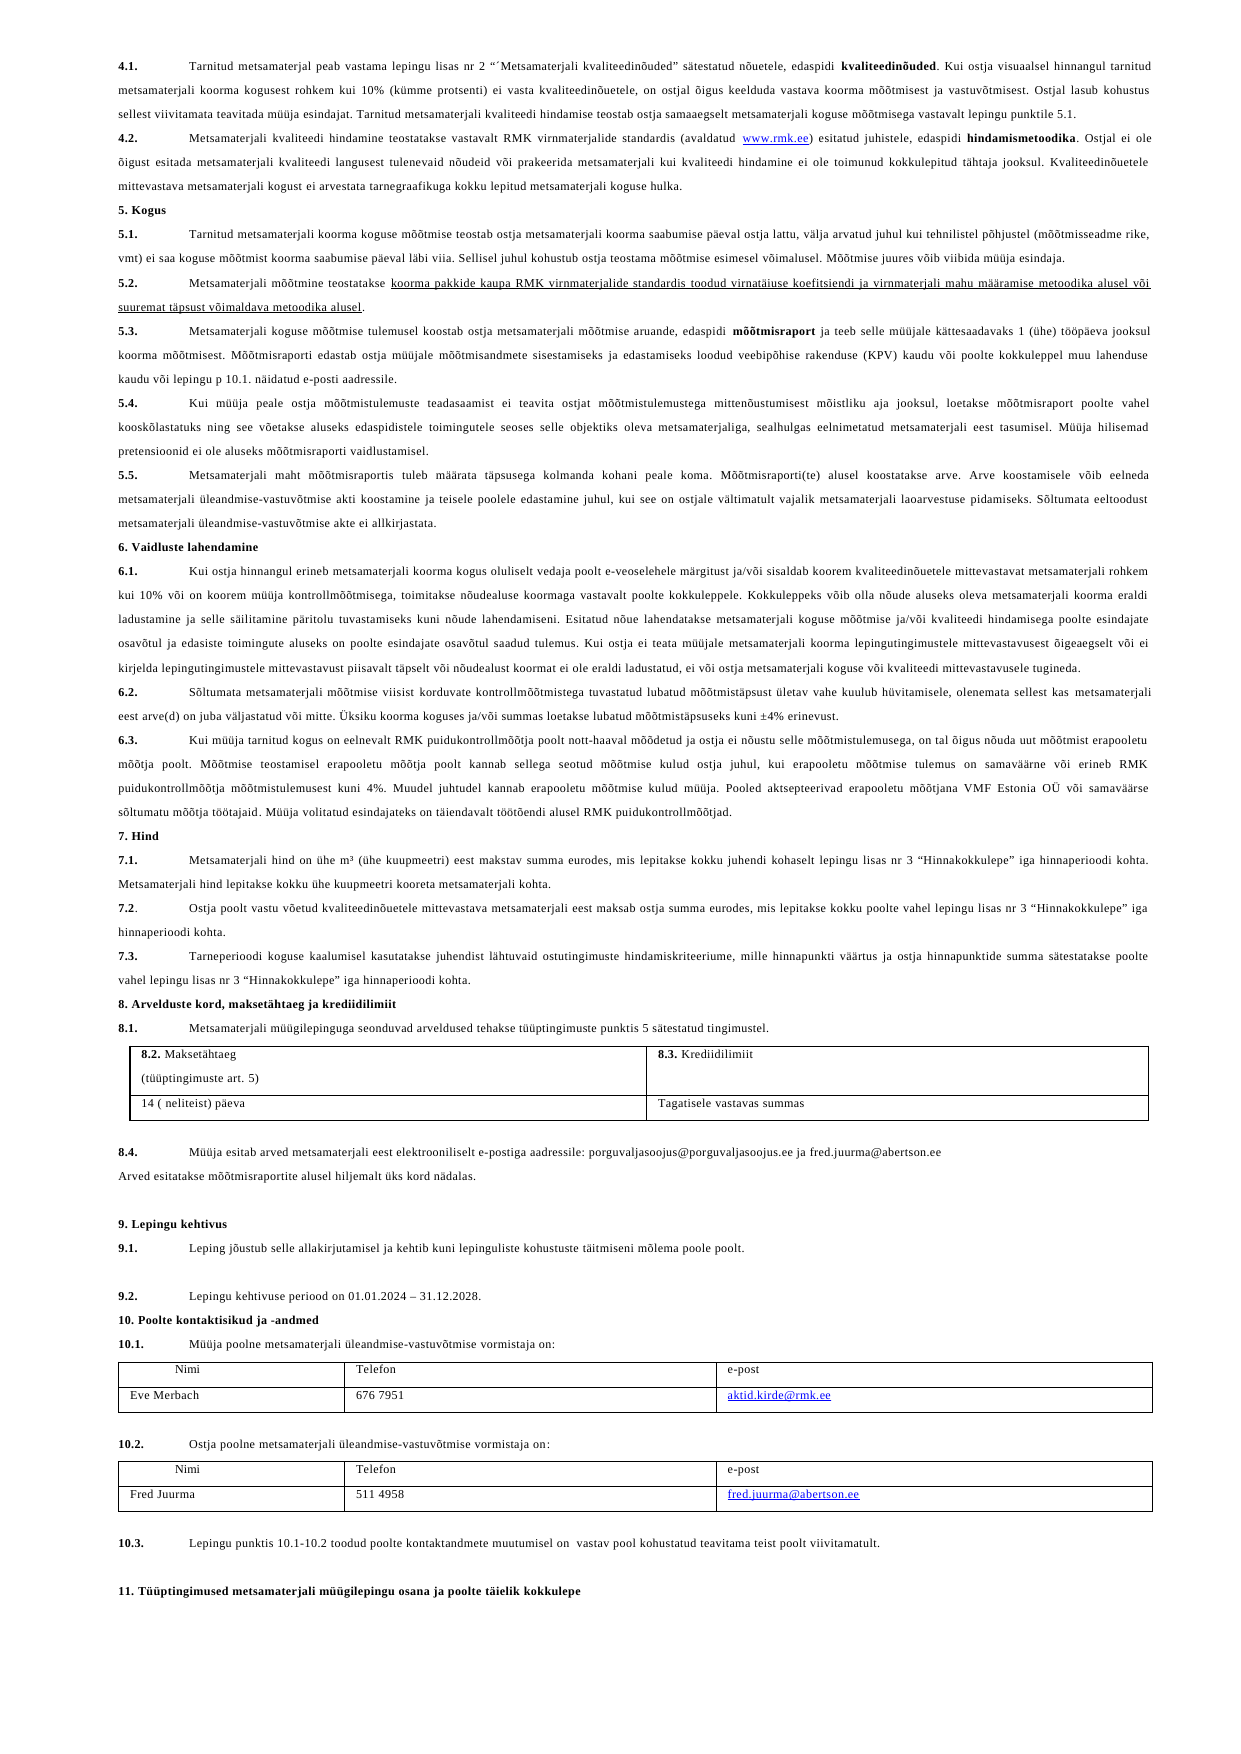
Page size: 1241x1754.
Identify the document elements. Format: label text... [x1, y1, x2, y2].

text 5.1. Tarnitud metsamaterjali koorma koguse mõõtmise teostab ostja metsamaterjali koorma saabumise päeval ostja lattu, välja arvatud juhul kui tehnilistel põhjustel (mõõtmisseadme rike, vmt) ei saa koguse mõõtmist koorma saabumise päeval läbi viia. Sellisel juhul kohustub ostja teostama mõõtmise esimesel võimalusel. Mõõtmise juures võib viibida müüja esindaja. [118, 227, 1152, 276]
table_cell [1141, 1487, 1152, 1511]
table_header Nimi [119, 1363, 344, 1387]
text 10. Poolte kontaktisikud ja -andmed [118, 1313, 1152, 1337]
text 7.1. Metsamaterjali hind on ühe m³ (ühe kuupmeetri) eest makstav summa eurodes, mis lepitakse kokku juhendi kohaselt lepingu lisas nr 3 “Hinnakokkulepe” iga hinnaperioodi kohta. Metsamaterjali hind lepitakse kokku ühe kuupmeetri kooreta metsamaterjali kohta. [118, 853, 1152, 901]
text 4.2. Metsamaterjali kvaliteedi hindamine teostatakse vastavalt RMK virnmaterjalide standardis (avaldatud www.rmk.ee) esitatud juhistele, edaspidi hindamismetoodika. Ostjal ei ole õigust esitada metsamaterjali kvaliteedi langusest tulenevaid nõudeid või prakeerida metsamaterjali kui kvaliteedi hindamine ei ole toimunud kokkulepitud tähtaja jooksul. Kvaliteedinõuetele mittevastava metsamaterjali kogust tarnegraafikuga kokku lepitud metsamaterjali koguse hulka. [118, 131, 1152, 203]
text 10.1. Müüja poolne metsamaterjali üleandmise-vastuvõtmise vormistaja on: [118, 1337, 1152, 1362]
text 5.5. Metsamaterjali maht mõõtmisraportis tuleb määrata täpsusega kolmanda kohani peale koma. Mõõtmisraporti(te) alusel koostatakse arve. Arve koostamisele võib eelneda metsamaterjali üleandmise-vastuvõtmise akti koostamine ja teisele poolele edastamine juhul, kui see on ostjale vältimatult vajalik metsamaterjali laoarvestuse pidamiseks. Sõltumata eeltoodust metsamaterjali üleandmise-vastuvõtmise akte ei allkirjastata. [118, 468, 1152, 540]
text 9.2. Lepingu kehtivuse periood on 01.01.2024 – 31.12.2028. [118, 1289, 1152, 1313]
text 9. Lepingu kehtivus [118, 1217, 1152, 1241]
text Arved esitatakse mõõtmisraportite alusel hiljemalt üks kord nädalas. [118, 1169, 1152, 1193]
text 6. Vaidluste lahendamine [118, 540, 1152, 564]
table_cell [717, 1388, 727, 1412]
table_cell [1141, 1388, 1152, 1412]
table_cell Tagatisele vastavas summas [647, 1096, 1148, 1120]
text 8.1. Metsamaterjali müügilepinguga seonduvad arveldused tehakse tüüptingimuste punktis 5 sätestatud tingimustel. [118, 1022, 1152, 1046]
text 8.4. Müüja esitab arved metsamaterjali eest elektrooniliselt e-postiga aadressile: porguvaljasoojus@porguvaljasoojus.ee ja fred.juurma@abertson.ee [118, 1145, 1152, 1169]
text 5. Kogus [118, 203, 1152, 227]
text 9.1. Leping jõustub selle allakirjutamisel ja kehtib kuni lepinguliste kohustuste täitmiseni mõlema poole poolt. [118, 1241, 1152, 1265]
table_cell 14 ( neliteist) päeva [131, 1096, 646, 1120]
text 7.3. Tarneperioodi koguse kaalumisel kasutatakse juhendist lähtuvaid ostutingimuste hindamiskriteeriume, mille hinnapunkti väärtus ja ostja hinnapunktide summa sätestatakse poolte vahel lepingu lisas nr 3 “Hinnakokkulepe” iga hinnaperioodi kohta. [118, 949, 1152, 997]
table_header Nimi [119, 1462, 344, 1486]
text 4.1. Tarnitud metsamaterjal peab vastama lepingu lisas nr 2 “´Metsamaterjali kvaliteedinõuded” sätestatud nõuetele, edaspidi kvaliteedinõuded. Kui ostja visuaalsel hinnangul tarnitud metsamaterjali koorma kogusest rohkem kui 10% (kümme protsenti) ei vasta kvaliteedinõuetele, on ostjal õigus keelduda vastava koorma mõõtmisest ja vastuvõtmisest. Ostjal lasub kohustus sellest viivitamata teavitada müüja esindajat. Tarnitud metsamaterjali kvaliteedi hindamise teostab ostja samaaegselt metsamaterjali koguse mõõtmisega vastavalt lepingu punktile 5.1. [118, 59, 1152, 131]
text 5.2. Metsamaterjali mõõtmine teostatakse koorma pakkide kaupa RMK virnmaterjalide standardis toodud virnatäiuse koefitsiendi ja virnmaterjali mahu määramise metoodika alusel või suuremat täpsust võimaldava metoodika alusel. [118, 276, 1152, 324]
text 6.1. Kui ostja hinnangul erineb metsamaterjali koorma kogus oluliselt vedaja poolt e-veoselehele märgitust ja/või sisaldab koorem kvaliteedinõuetele mittevastavat metsamaterjali rohkem kui 10% või on koorem müüja kontrollmõõtmisega, toimitakse nõudealuse koormaga vastavalt poolte kokkuleppele. Kokkuleppeks võib olla nõude aluseks oleva metsamaterjali koorma eraldi ladustamine ja selle säilitamine päritolu tuvastamiseks kuni nõude lahendamiseni. Esitatud nõue lahendatakse metsamaterjali koguse mõõtmise ja/või kvaliteedi hindamisega poolte esindajate osavõtul ja edasiste toimingute aluseks on poolte esindajate osavõtul saadud tulemus. Kui ostja ei teata müüjale metsamaterjali koorma lepingutingimustele mittevastavusest õigeaegselt või ei kirjelda lepingutingimustele mittevastavust piisavalt täpselt või nõudealust koormat ei ole eraldi ladustatud, ei või ostja metsamaterjali koguse või kvaliteedi mittevastavusele tugineda. [118, 564, 1152, 685]
text 5.3. Metsamaterjali koguse mõõtmise tulemusel koostab ostja metsamaterjali mõõtmise aruande, edaspidi mõõtmisraport ja teeb selle müüjale kättesaadavaks 1 (ühe) tööpäeva jooksul koorma mõõtmisest. Mõõtmisraporti edastab ostja müüjale mõõtmisandmete sisestamiseks ja edastamiseks loodud veebipõhise rakenduse (KPV) kaudu või poolte kokkuleppel muu lahenduse kaudu või lepingu p 10.1. näidatud e-posti aadressile. [118, 324, 1152, 396]
text 8. Arvelduste kord, maksetähtaeg ja krediidilimiit [118, 997, 1152, 1022]
table_header 8.3. Krediidilimiit [647, 1047, 1148, 1095]
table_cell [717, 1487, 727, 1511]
text 10.3. Lepingu punktis 10.1-10.2 toodud poolte kontaktandmete muutumisel on vastav pool kohustatud teavitama teist poolt viivitamatult. [118, 1536, 1152, 1560]
text 5.4. Kui müüja peale ostja mõõtmistulemuste teadasaamist ei teavita ostjat mõõtmistulemustega mittenõustumisest mõistliku aja jooksul, loetakse mõõtmisraport poolte vahel kooskõlastatuks ning see võetakse aluseks edaspidistele toimingutele seoses selle objektiks oleva metsamaterjaliga, sealhulgas eelnimetatud metsamaterjali eest tasumisel. Müüja hilisemad pretensioonid ei ole aluseks mõõtmisraporti vaidlustamisel. [118, 396, 1152, 468]
text 7. Hind [118, 829, 1152, 853]
text 6.3. Kui müüja tarnitud kogus on eelnevalt RMK puidukontrollmõõtja poolt nott-haaval mõõdetud ja ostja ei nõustu selle mõõtmistulemusega, on tal õigus nõuda uut mõõtmist erapooletu mõõtja poolt. Mõõtmise teostamisel erapooletu mõõtja poolt kannab sellega seotud mõõtmise kulud ostja juhul, kui erapooletu mõõtmise tulemus on samaväärne või erineb RMK puidukontrollmõõtja mõõtmistulemusest kuni 4%. Muudel juhtudel kannab erapooletu mõõtmise kulud müüja. Pooled aktsepteerivad erapooletu mõõtjana VMF Estonia OÜ või samaväärse sõltumatu mõõtja töötajaid. Müüja volitatud esindajateks on täiendavalt töötõendi alusel RMK puidukontrollmõõtjad. [118, 733, 1152, 829]
text 10.2. Ostja poolne metsamaterjali üleandmise-vastuvõtmise vormistaja on: [118, 1437, 1152, 1461]
text 6.2. Sõltumata metsamaterjali mõõtmise viisist korduvate kontrollmõõtmistega tuvastatud lubatud mõõtmistäpsust ületav vahe kuulub hüvitamisele, olenemata sellest kas metsamaterjali eest arve(d) on juba väljastatud või mitte. Üksiku koorma koguses ja/või summas loetakse lubatud mõõtmistäpsuseks kuni ±4% erinevust. [118, 685, 1152, 733]
table_header 8.2. Maksetähtaeg (tüüptingimuste art. 5) [131, 1047, 646, 1095]
text 7.2. Ostja poolt vastu võetud kvaliteedinõuetele mittevastava metsamaterjali eest maksab ostja summa eurodes, mis lepitakse kokku poolte vahel lepingu lisas nr 3 “Hinnakokkulepe” iga hinnaperioodi kohta. [118, 901, 1152, 949]
text 11. Tüüptingimused metsamaterjali müügilepingu osana ja poolte täielik kokkulepe [118, 1584, 1152, 1608]
